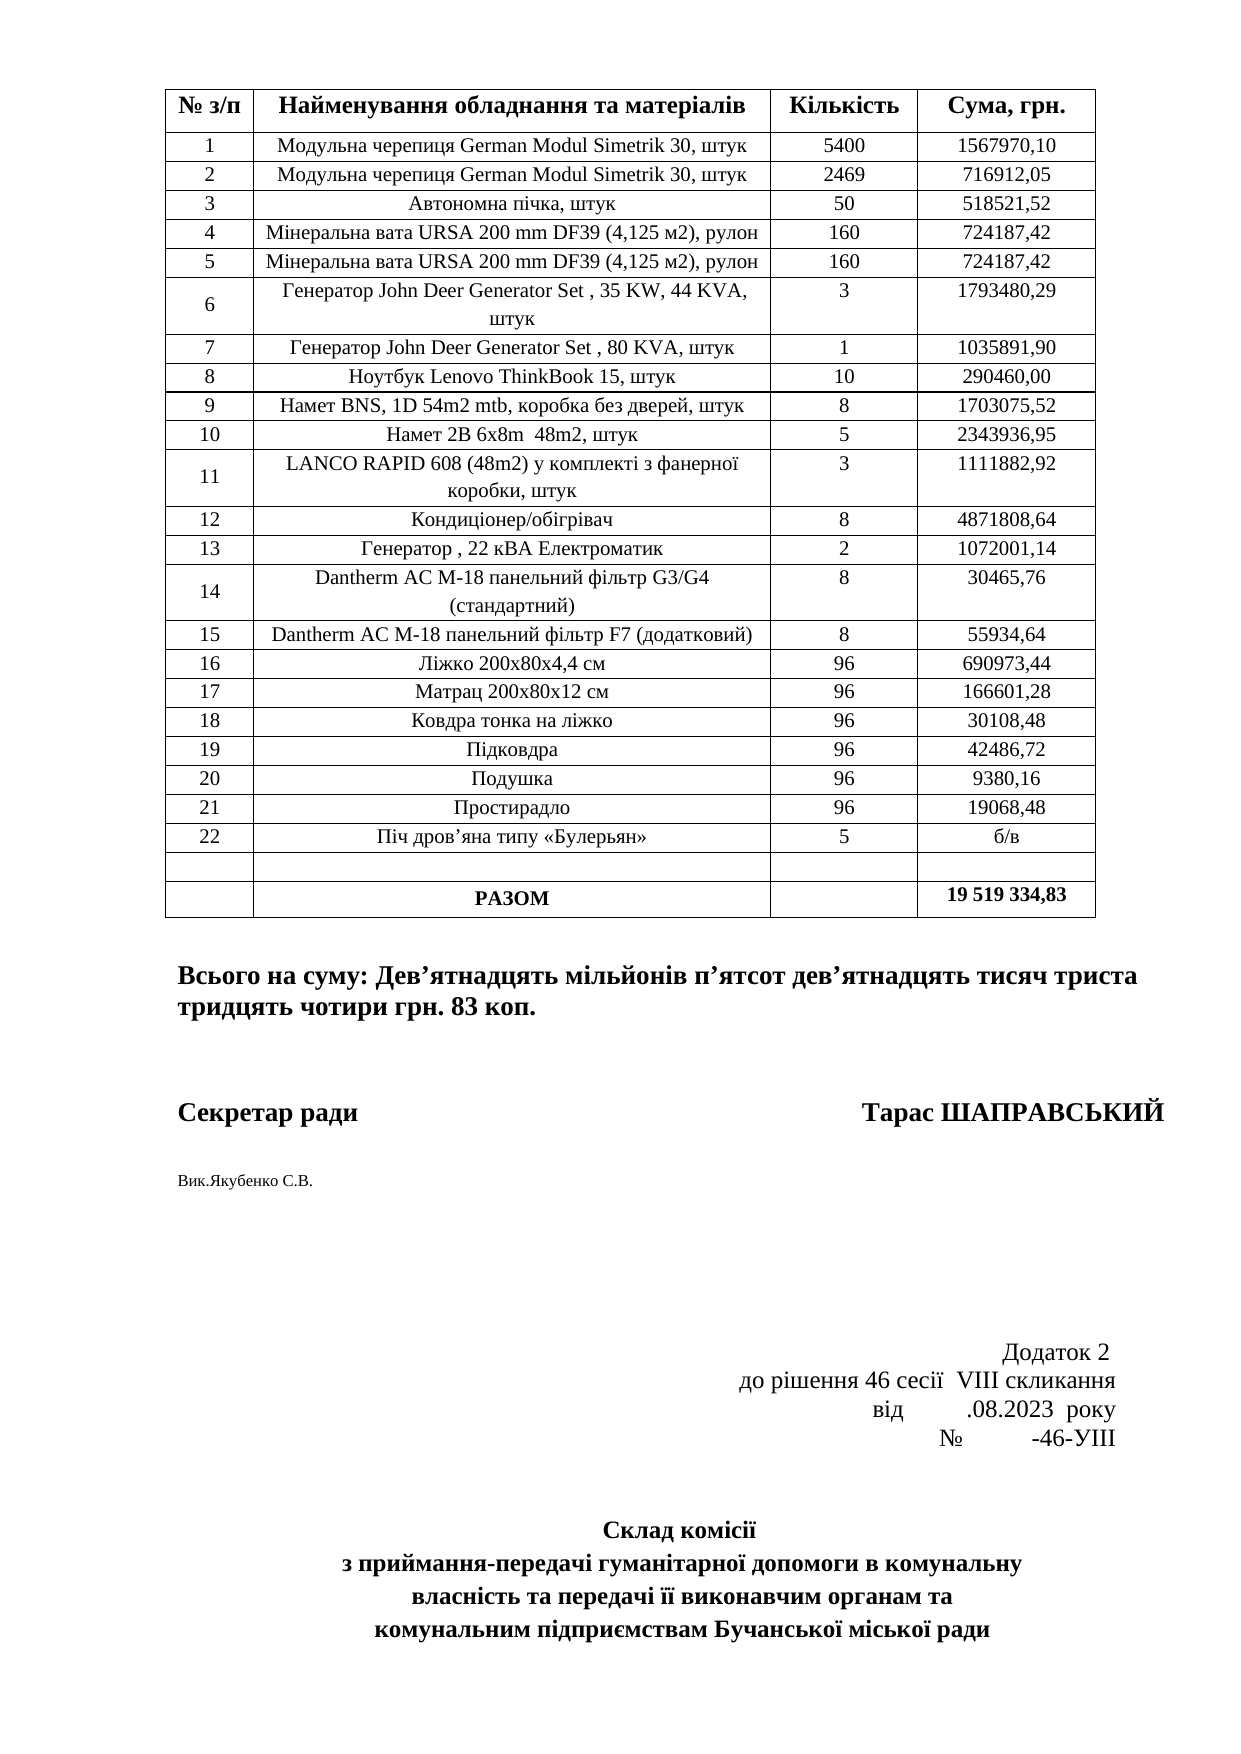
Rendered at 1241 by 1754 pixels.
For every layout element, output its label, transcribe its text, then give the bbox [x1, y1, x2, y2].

table_cell 11 [166, 450, 253, 506]
table_cell 50 [771, 191, 917, 219]
table_cell 160 [771, 220, 917, 248]
table_cell 3 [771, 450, 917, 506]
text Секретар ради Тарас ШАПРАВСЬКИЙ [177, 1096, 1181, 1127]
table_cell 1793480,29 [918, 278, 1095, 333]
table_cell 160 [771, 249, 917, 277]
table_cell 17 [166, 679, 253, 707]
table_cell LANCO RAPID 608 (48m2) у комплекті з фанерної коробки, штук [254, 450, 770, 506]
table_cell 5400 [771, 133, 917, 161]
table_cell 3 [166, 191, 253, 219]
text Вик.Якубенко С.В. [177, 1171, 1181, 1190]
table_cell Матрац 200х80х12 см [254, 679, 770, 707]
table_cell 13 [166, 536, 253, 564]
table_cell 18 [166, 708, 253, 736]
table_cell 724187,42 [918, 220, 1095, 248]
table_cell 96 [771, 679, 917, 707]
text Всього на суму: Дев’ятнадцять мільйонів п’ятсот дев’ятнадцять тисяч триста тридцять чотири грн. 83 коп. [177, 959, 1181, 1021]
table_cell 8 [771, 507, 917, 535]
table_cell Мінеральна вата URSA 200 mm DF39 (4,125 м2), рулон [254, 249, 770, 277]
text Склад комісії [177, 1515, 1181, 1544]
table_cell [771, 882, 917, 917]
table_cell 20 [166, 766, 253, 794]
table_cell 15 [166, 621, 253, 649]
table_cell 3 [771, 278, 917, 333]
table_cell Мінеральна вата URSA 200 mm DF39 (4,125 м2), рулон [254, 220, 770, 248]
table_cell 19 519 334,83 [918, 882, 1095, 917]
table_cell 30108,48 [918, 708, 1095, 736]
table_cell [166, 882, 253, 917]
table_cell 1703075,52 [918, 393, 1095, 420]
table_cell 2 [771, 536, 917, 564]
table_cell 8 [771, 621, 917, 649]
table_cell 12 [166, 507, 253, 535]
table_header Найменування обладнання та матеріалів [254, 90, 770, 132]
table_cell 22 [166, 824, 253, 852]
table_cell 2343936,95 [918, 421, 1095, 449]
table_cell 724187,42 [918, 249, 1095, 277]
table_cell 1111882,92 [918, 450, 1095, 506]
table_cell 8 [771, 565, 917, 620]
text з приймання-передачі гуманітарної допомоги в комунальну [177, 1548, 1181, 1577]
table_cell 16 [166, 650, 253, 678]
table_cell Кондиціонер/обігрівач [254, 507, 770, 535]
table_cell Ноутбук Lenovo ThinkBook 15, штук [254, 364, 770, 391]
table_cell 290460,00 [918, 364, 1095, 391]
table_cell 5 [771, 421, 917, 449]
table_cell 5 [771, 824, 917, 852]
table_cell Автономна пічка, штук [254, 191, 770, 219]
table_cell 96 [771, 795, 917, 823]
table_cell 1 [166, 133, 253, 161]
table_cell Dantherm AC M-18 панельний фільтр G3/G4 (стандартний) [254, 565, 770, 620]
table_cell 96 [771, 708, 917, 736]
table_cell Генератор , 22 кВА Електроматик [254, 536, 770, 564]
table_cell 1567970,10 [918, 133, 1095, 161]
table_cell 1 [771, 335, 917, 362]
table_cell 96 [771, 766, 917, 794]
table_cell 1035891,90 [918, 335, 1095, 362]
table_cell Намет 2B 6х8m 48m2, штук [254, 421, 770, 449]
table_cell 5 [166, 249, 253, 277]
table_cell 2469 [771, 162, 917, 190]
table_cell Dantherm AC M-18 панельний фільтр F7 (додатковий) [254, 621, 770, 649]
table_cell 14 [166, 565, 253, 620]
table_cell 19068,48 [918, 795, 1095, 823]
table_cell 21 [166, 795, 253, 823]
table_cell 55934,64 [918, 621, 1095, 649]
text власність та передачі її виконавчим органам та [177, 1581, 1181, 1610]
table_cell 42486,72 [918, 737, 1095, 765]
table_cell 8 [166, 364, 253, 391]
table_cell [918, 853, 1095, 881]
table_cell 9 [166, 393, 253, 420]
table_cell 716912,05 [918, 162, 1095, 190]
table_cell Модульна черепиця German Modul Simetrik 30, штук [254, 133, 770, 161]
table_header Додаток 2 [177, 1308, 1141, 1366]
table_cell Простирадло [254, 795, 770, 823]
table_cell 10 [166, 421, 253, 449]
table_header Сума, грн. [918, 90, 1095, 132]
table_cell Підковдра [254, 737, 770, 765]
table_cell 166601,28 [918, 679, 1095, 707]
table_cell [166, 853, 253, 881]
table_cell 96 [771, 650, 917, 678]
table_cell Ліжко 200х80х4,4 см [254, 650, 770, 678]
table_cell 8 [771, 393, 917, 420]
table_cell 690973,44 [918, 650, 1095, 678]
table_cell 2 [166, 162, 253, 190]
table_cell б/в [918, 824, 1095, 852]
table_cell 4871808,64 [918, 507, 1095, 535]
table_cell РАЗОМ [254, 882, 770, 917]
table_cell 1072001,14 [918, 536, 1095, 564]
table_cell 518521,52 [918, 191, 1095, 219]
table_cell 4 [166, 220, 253, 248]
table_header № з/п [166, 90, 253, 132]
table_cell до рішення 46 сесії VІІІ скликання від .08.2023 року № -46-УІІІ [177, 1366, 1127, 1481]
table_cell 19 [166, 737, 253, 765]
table_cell 96 [771, 737, 917, 765]
table_cell Намет BNS, 1D 54m2 mtb, коробка без дверей, штук [254, 393, 770, 420]
table_cell 9380,16 [918, 766, 1095, 794]
table_header Кількість [771, 90, 917, 132]
table_cell Модульна черепиця German Modul Simetrik 30, штук [254, 162, 770, 190]
table_cell Генератор John Deer Generator Set , 35 KW, 44 KVA, штук [254, 278, 770, 333]
table_cell 30465,76 [918, 565, 1095, 620]
table_cell Піч дров’яна типу «Булерьян» [254, 824, 770, 852]
table_cell Ковдра тонка на ліжко [254, 708, 770, 736]
table_cell Подушка [254, 766, 770, 794]
table_cell 7 [166, 335, 253, 362]
table_cell [771, 853, 917, 881]
table_cell 10 [771, 364, 917, 391]
table_cell 6 [166, 278, 253, 333]
table_cell Генератор John Deer Generator Set , 80 KVA, штук [254, 335, 770, 362]
text комунальним підприємствам Бучанської міської ради [177, 1614, 1181, 1643]
table_cell [254, 853, 770, 881]
